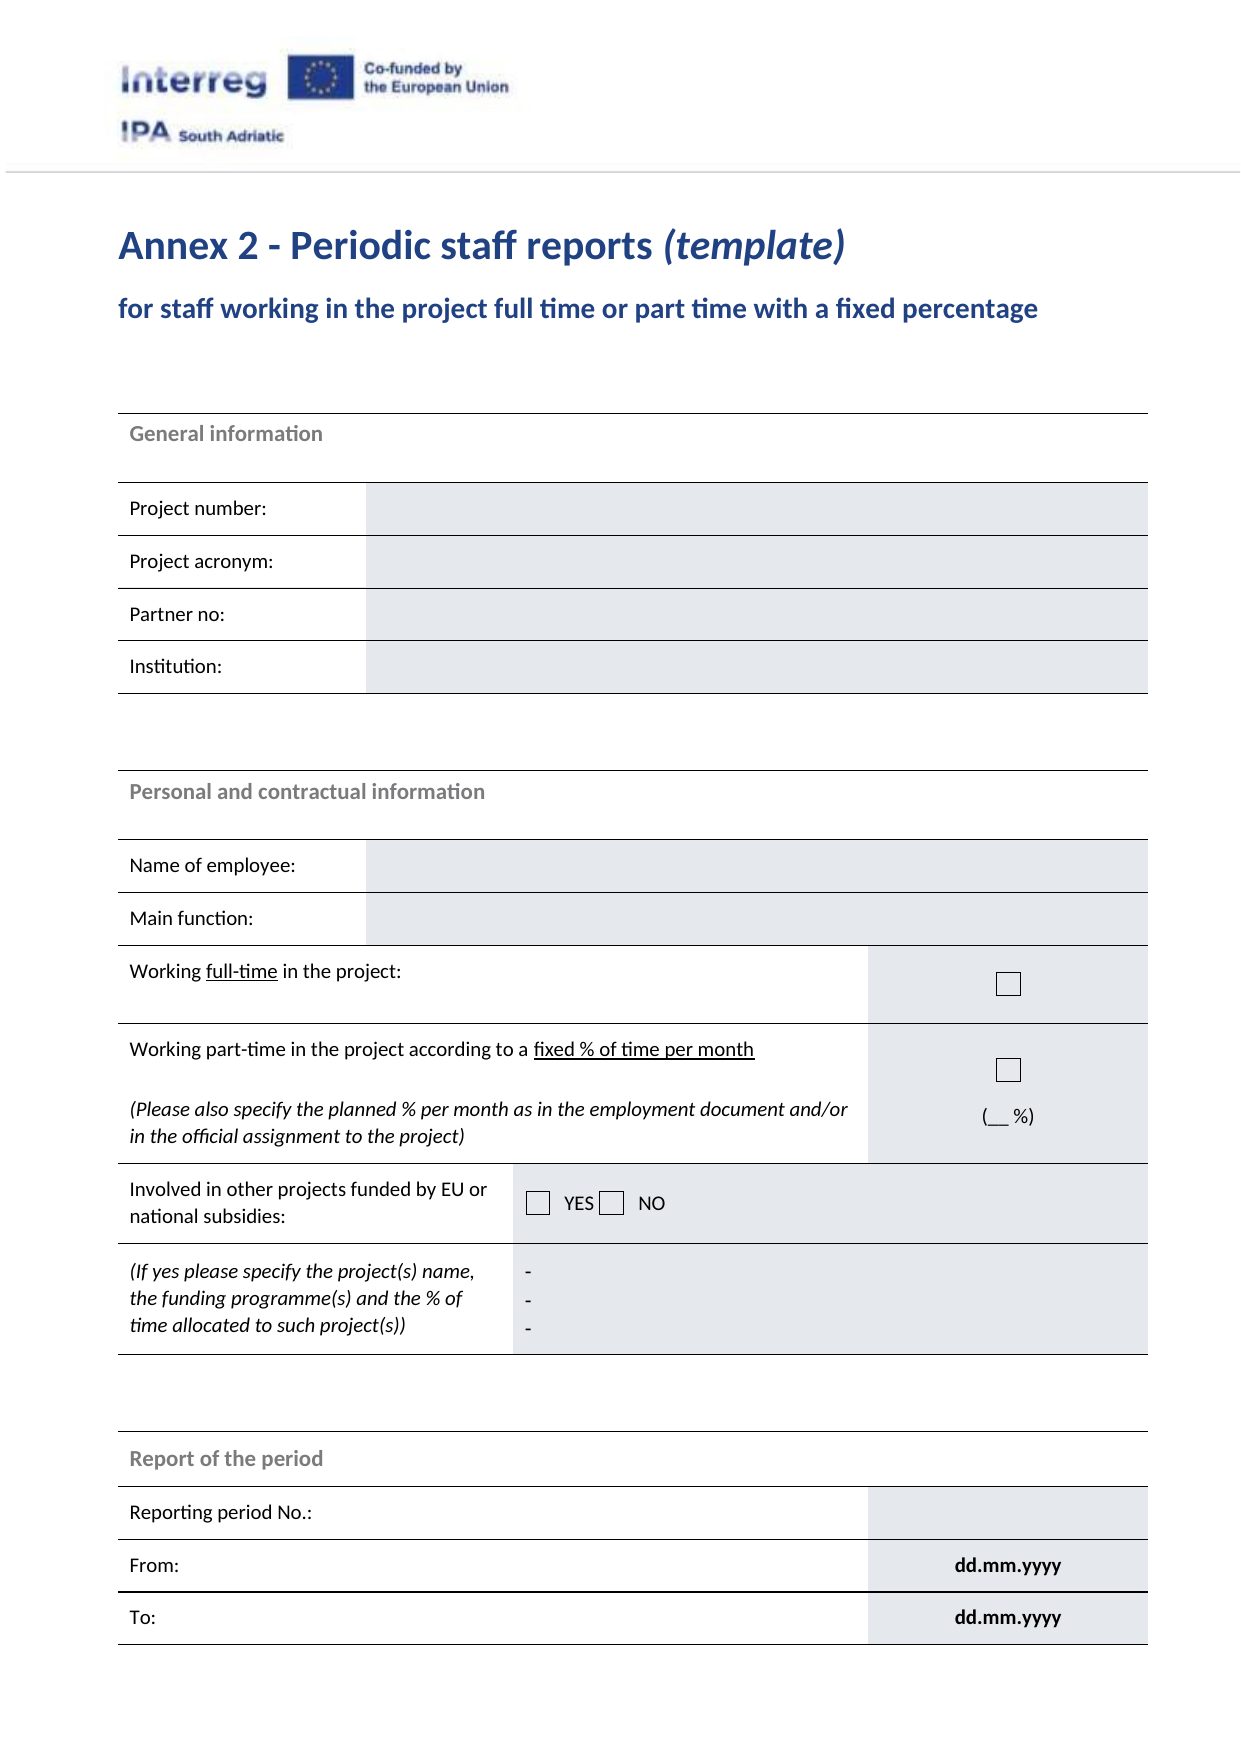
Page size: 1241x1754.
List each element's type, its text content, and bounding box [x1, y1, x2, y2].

table_cell [513, 1244, 1148, 1354]
table_cell [868, 946, 1148, 1023]
table_cell dd.mm.yyyy [868, 1593, 1148, 1644]
table_cell Reporting period No.: [118, 1487, 868, 1539]
table_cell [868, 1487, 1148, 1539]
table_cell Main function: [118, 893, 366, 945]
table_cell Working part-time in the project according to a fixed % of time per month (Please also specify the planned % per month as in the employment document and/or in the official assignment to the project) [118, 1024, 868, 1163]
picture [5, 36, 1241, 173]
table_cell dd.mm.yyyy [868, 1540, 1148, 1591]
table_header Personal and contractual information [118, 771, 1148, 839]
table_cell [366, 840, 1148, 892]
table_cell Project number: [118, 483, 366, 535]
table_cell Working full-time in the project: [118, 946, 868, 1023]
table_header Report of the period [118, 1432, 1148, 1486]
text Annex 2 - Periodic staff reports (template) [118, 219, 1122, 270]
table_cell To: [118, 1593, 868, 1644]
table_cell Institution: [118, 641, 366, 693]
table_cell [366, 483, 1148, 535]
table_cell Involved in other projects funded by EU or national subsidies: [118, 1164, 513, 1243]
table_cell (__ %) [868, 1024, 1148, 1163]
table_cell [366, 589, 1148, 640]
table_cell From: [118, 1540, 868, 1591]
table_cell [366, 641, 1148, 693]
table_cell Project acronym: [118, 536, 366, 587]
text for staff working in the project full time or part time with a fixed percentage [118, 290, 1122, 326]
table_cell (If yes please specify the project(s) name, the funding programme(s) and the % of time allocated to such project(s)) [118, 1244, 513, 1354]
table_cell [366, 536, 1148, 587]
table_cell YES NO [513, 1164, 1148, 1243]
table_cell [366, 893, 1148, 945]
table_cell Name of employee: [118, 840, 366, 892]
table_header General information [118, 414, 1148, 482]
table_cell Partner no: [118, 589, 366, 640]
